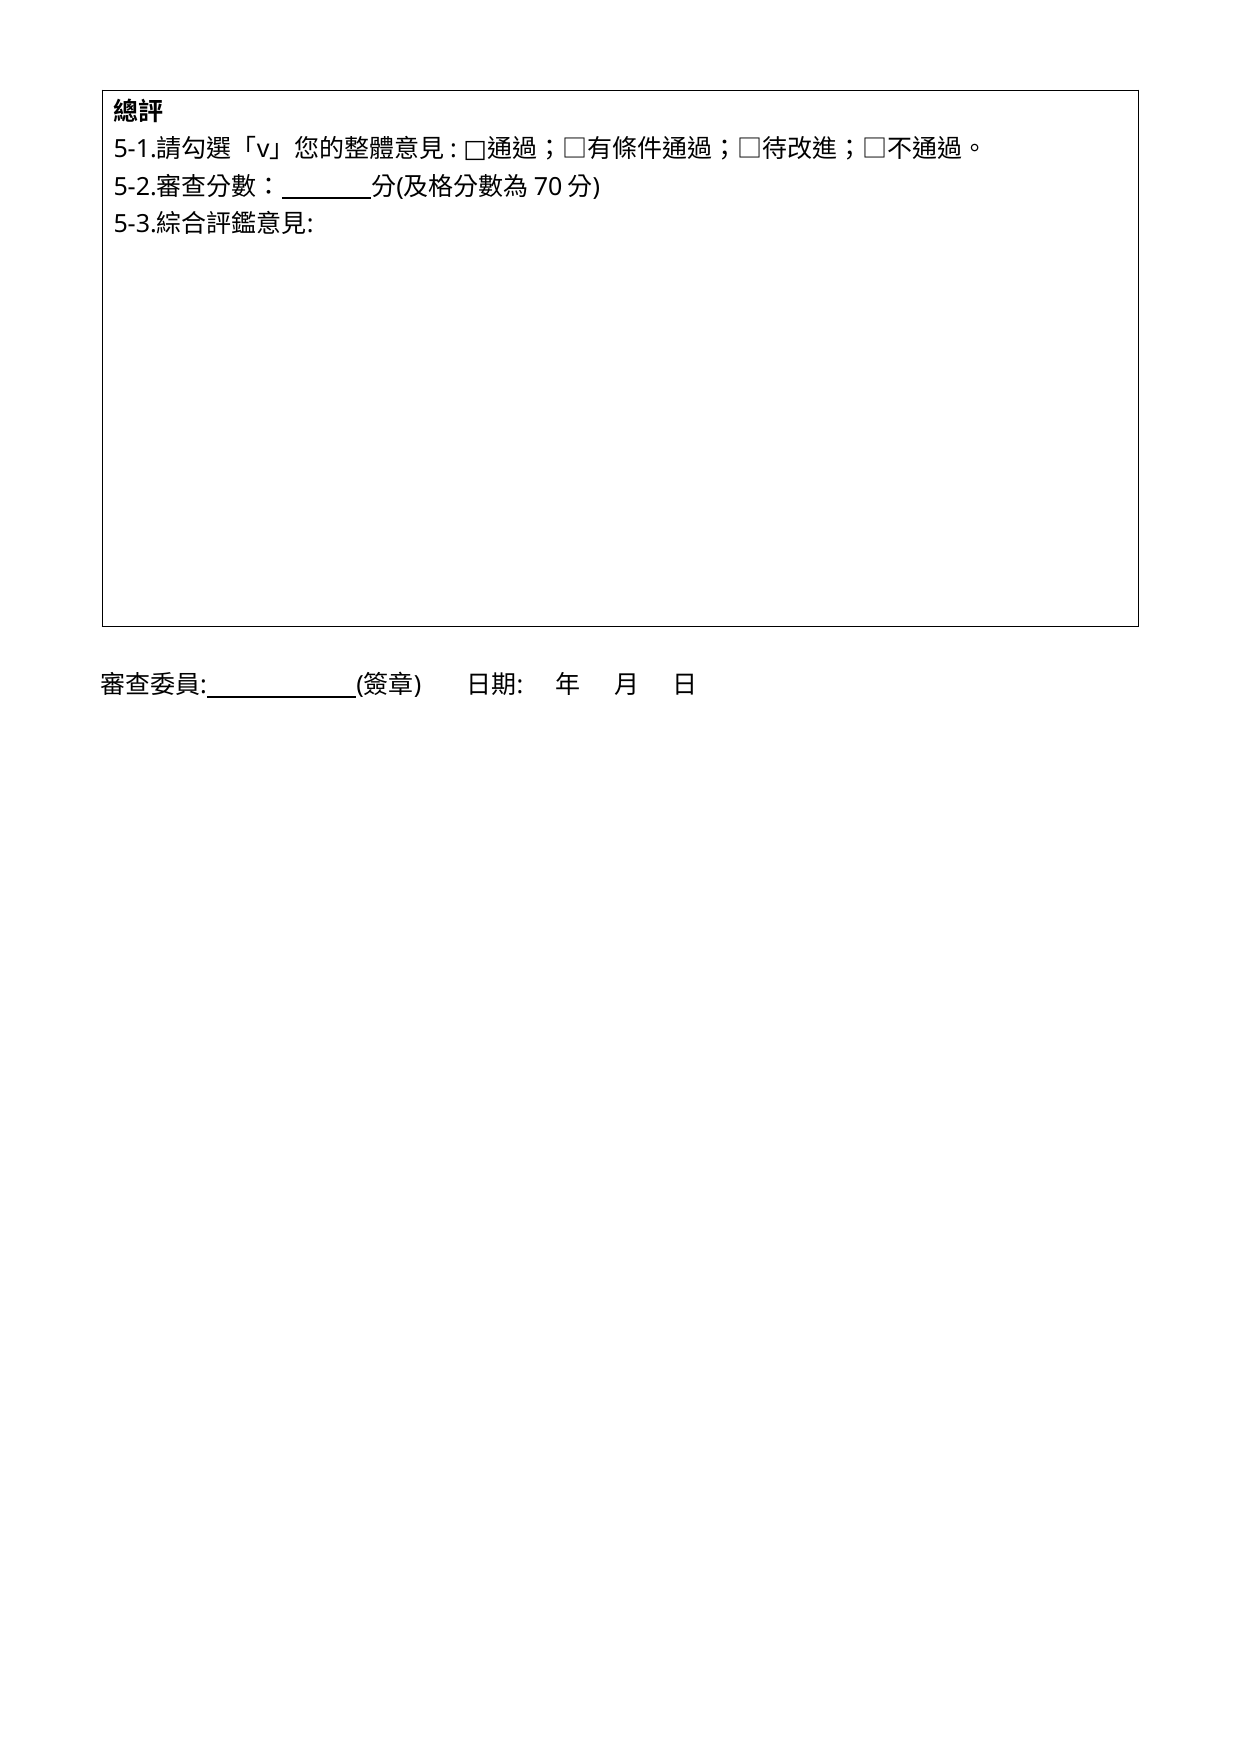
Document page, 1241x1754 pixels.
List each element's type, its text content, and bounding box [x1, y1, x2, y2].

table_cell 總評 5-1.請勾選「v」您的整體意見 : □通過；□有條件通過；□待改進；□不通過。 5-2.審查分數： 分(及格分數為70分) 5-3.綜合評鑑意見: [103, 91, 1138, 626]
text 審查委員: (簽章) 日期: 年 月 日 [75, 664, 1165, 702]
